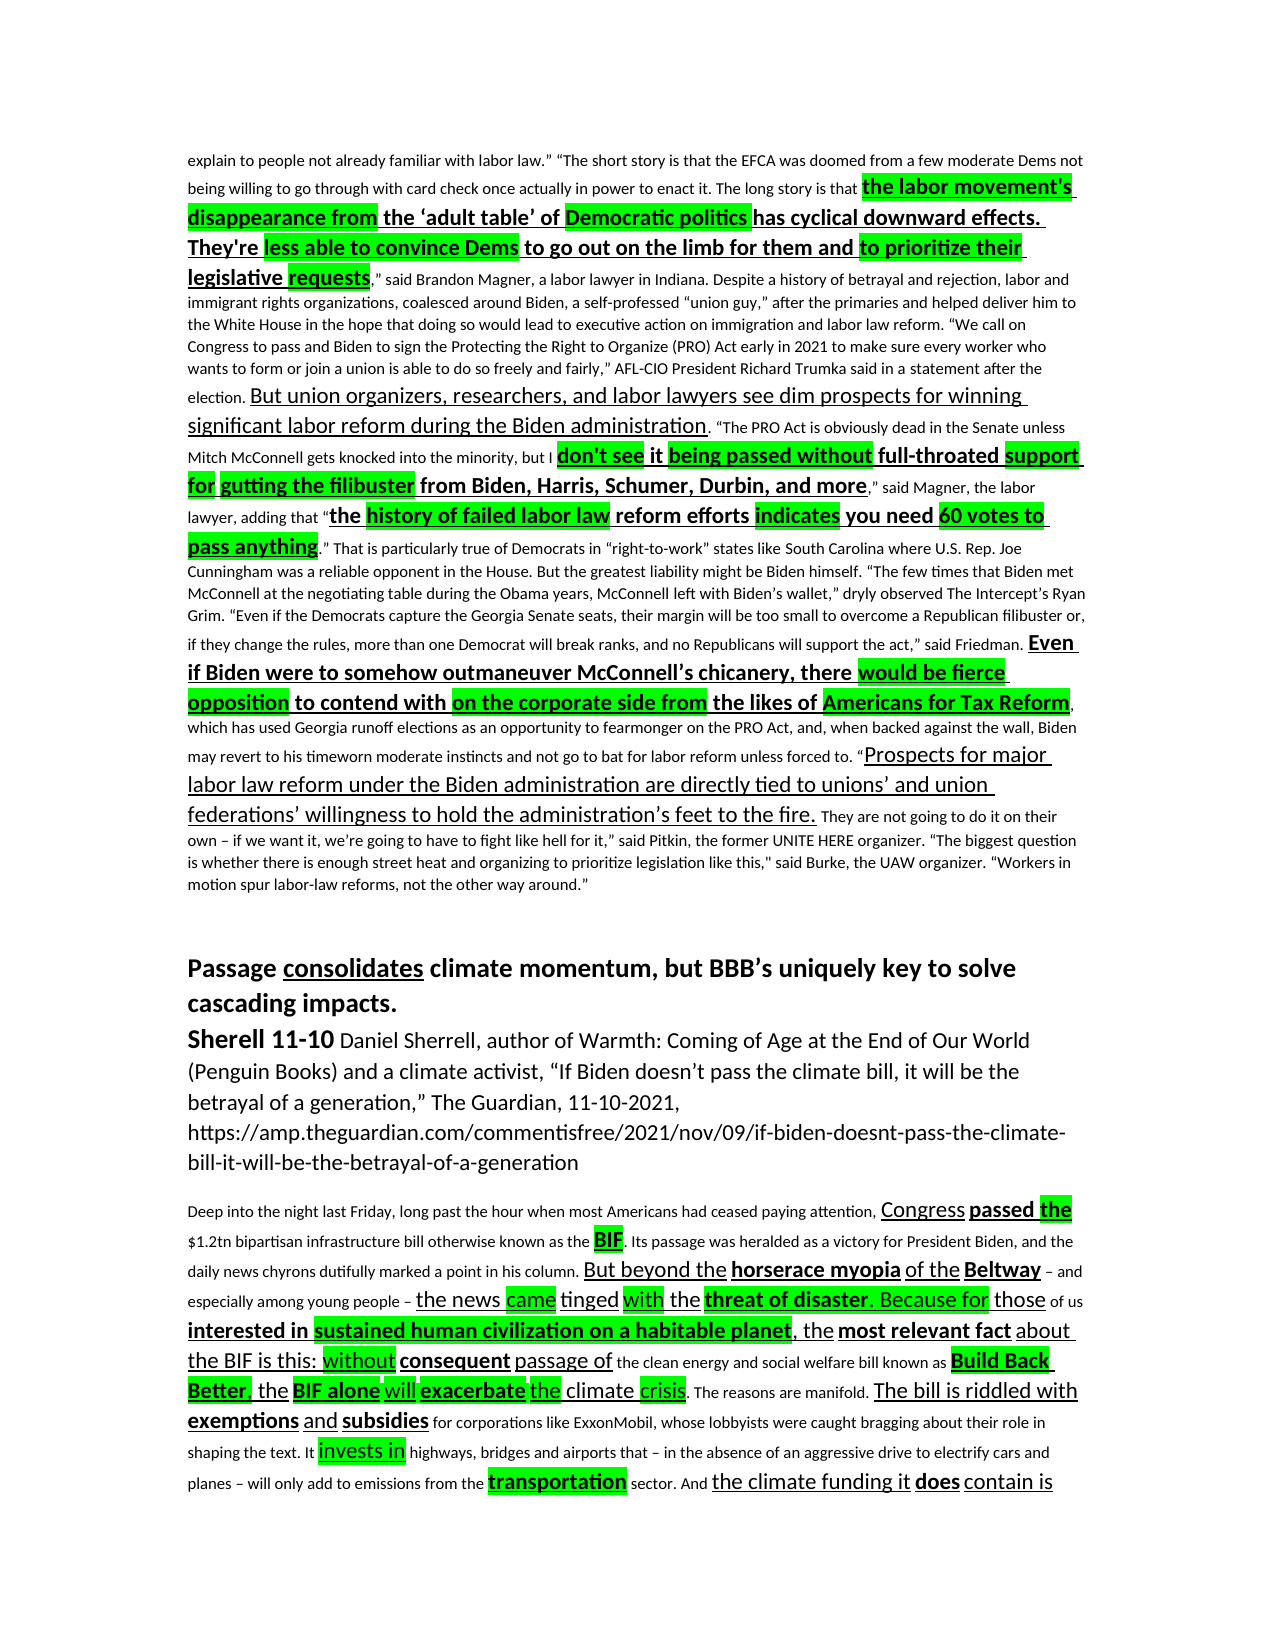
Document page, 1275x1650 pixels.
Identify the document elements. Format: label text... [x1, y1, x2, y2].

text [187, 150, 1087, 894]
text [187, 1195, 1087, 1495]
text Passage consolidates climate momentum, but BBB’s uniquely key to solve cascading impacts. [187, 951, 1087, 1020]
text Sherell 11-10 Daniel Sherrell, author of Warmth: Coming of Age at the End of Our World (Penguin Books) and a climate activist, “If Biden doesn’t pass the climate bill, it will be the betrayal of a generation,” The Guardian, 11-10-2021, https://amp.theguardian.com/commentisfree/2021/nov/09/if-biden-doesnt-pass-the-climate-bill-it-will-be-the-betrayal-of-a-generation [187, 1022, 1087, 1176]
